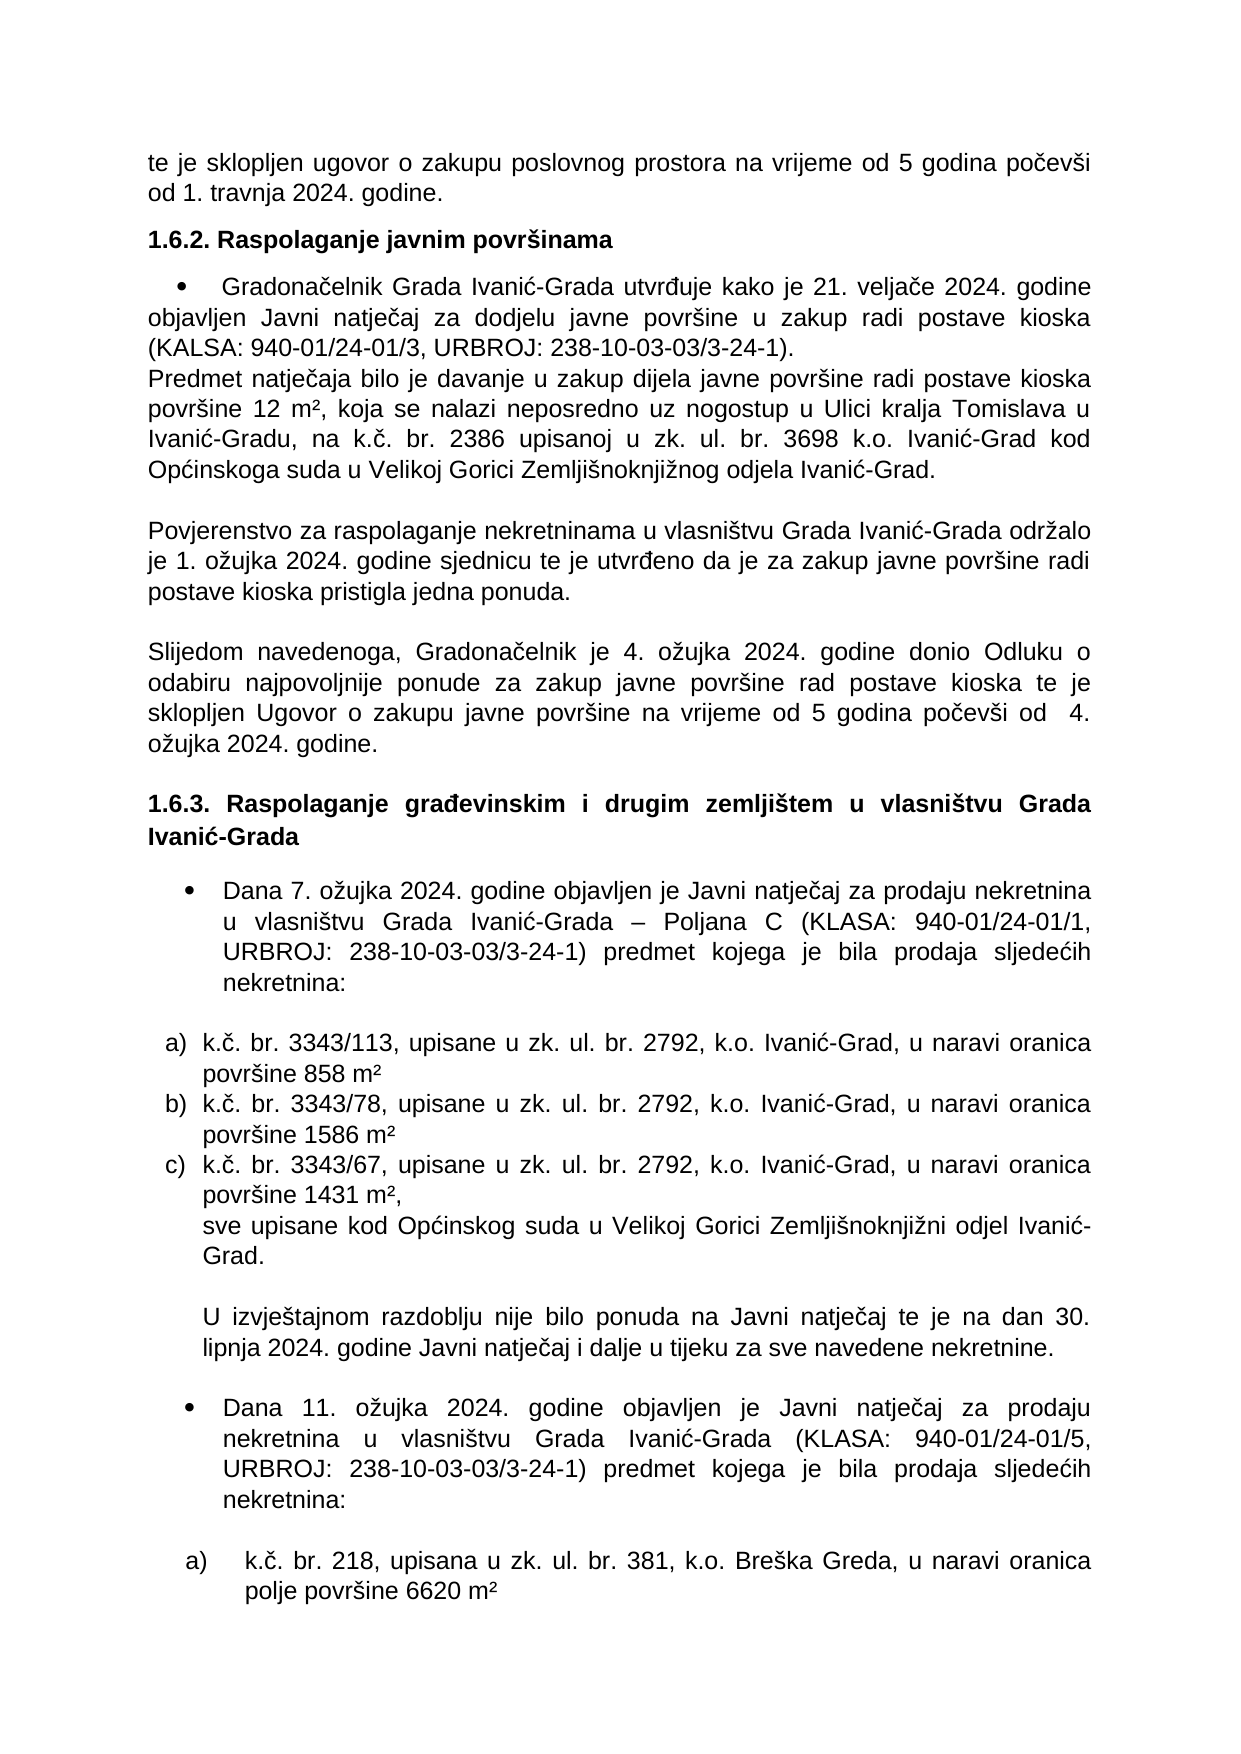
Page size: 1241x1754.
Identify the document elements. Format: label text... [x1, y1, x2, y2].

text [148, 148, 1093, 207]
list Dana 7. ožujka 2024. godine objavljen je Javni natječaj za prodaju nekretnina u vlasništvu Grada Ivanić-Grada – Poljana C (KLASA: 940-01/24-01/1, URBROJ: 238-10-03-03/3-24-1) predmet kojega je bila prodaja sljedećih nekretnina: [185, 876, 1093, 996]
list k.č. br. 3343/113, upisane u zk. ul. br. 2792, k.o. Ivanić-Grad, u naravi oranica površine 858 m² [165, 1028, 1093, 1088]
text Povjerenstvo za raspolaganje nekretninama u vlasništvu Grada Ivanić-Grada održalo je 1. ožujka 2024. godine sjednicu te je utvrđeno da je za zakup javne površine radi postave kioska pristigla jedna ponuda. [148, 516, 1093, 605]
text Predmet natječaja bilo je davanje u zakup dijela javne površine radi postave kioska površine 12 m², koja se nalazi neposredno uz nogostup u Ulici kralja Tomislava u Ivanić-Gradu, na k.č. br. 2386 upisanoj u zk. ul. br. 3698 k.o. Ivanić-Grad kod Općinskoga suda u Velikoj Gorici Zemljišnoknjižnog odjela Ivanić-Grad. [148, 363, 1093, 483]
list Dana 11. ožujka 2024. godine objavljen je Javni natječaj za prodaju nekretnina u vlasništvu Grada Ivanić-Grada (KLASA: 940-01/24-01/5, URBROJ: 238-10-03-03/3-24-1) predmet kojega je bila prodaja sljedećih nekretnina: [185, 1393, 1093, 1513]
text 1.6.2. Raspolaganje javnim površinama [148, 225, 1093, 254]
list k.č. br. 3343/78, upisane u zk. ul. br. 2792, k.o. Ivanić-Grad, u naravi oranica površine 1586 m² [165, 1089, 1093, 1148]
list k.č. br. 3343/67, upisane u zk. ul. br. 2792, k.o. Ivanić-Grad, u naravi oranica površine 1431 m², [165, 1150, 1093, 1209]
list k.č. br. 218, upisana u zk. ul. br. 381, k.o. Breška Greda, u naravi oranica polje površine 6620 m² [185, 1546, 1093, 1605]
list U izvještajnom razdoblju nije bilo ponuda na Javni natječaj te je na dan 30. lipnja 2024. godine Javni natječaj i dalje u tijeku za sve navedene nekretnine. [202, 1302, 1093, 1361]
text 1.6.3. Raspolaganje građevinskim i drugim zemljištem u vlasništvu Grada Ivanić-Grada [148, 789, 1093, 851]
text Slijedom navedenoga, Gradonačelnik je 4. ožujka 2024. godine donio Odluku o odabiru najpovoljnije ponude za zakup javne površine rad postave kioska te je sklopljen Ugovor o zakupu javne površine na vrijeme od 5 godina počevši od 4. ožujka 2024. godine. [148, 637, 1093, 757]
list sve upisane kod Općinskog suda u Velikoj Gorici Zemljišnoknjižni odjel Ivanić-Grad. [202, 1211, 1093, 1270]
list Gradonačelnik Grada Ivanić-Grada utvrđuje kako je 21. veljače 2024. godine objavljen Javni natječaj za dodjelu javne površine u zakup radi postave kioska (KALSA: 940-01/24-01/3, URBROJ: 238-10-03-03/3-24-1). [148, 272, 1093, 362]
